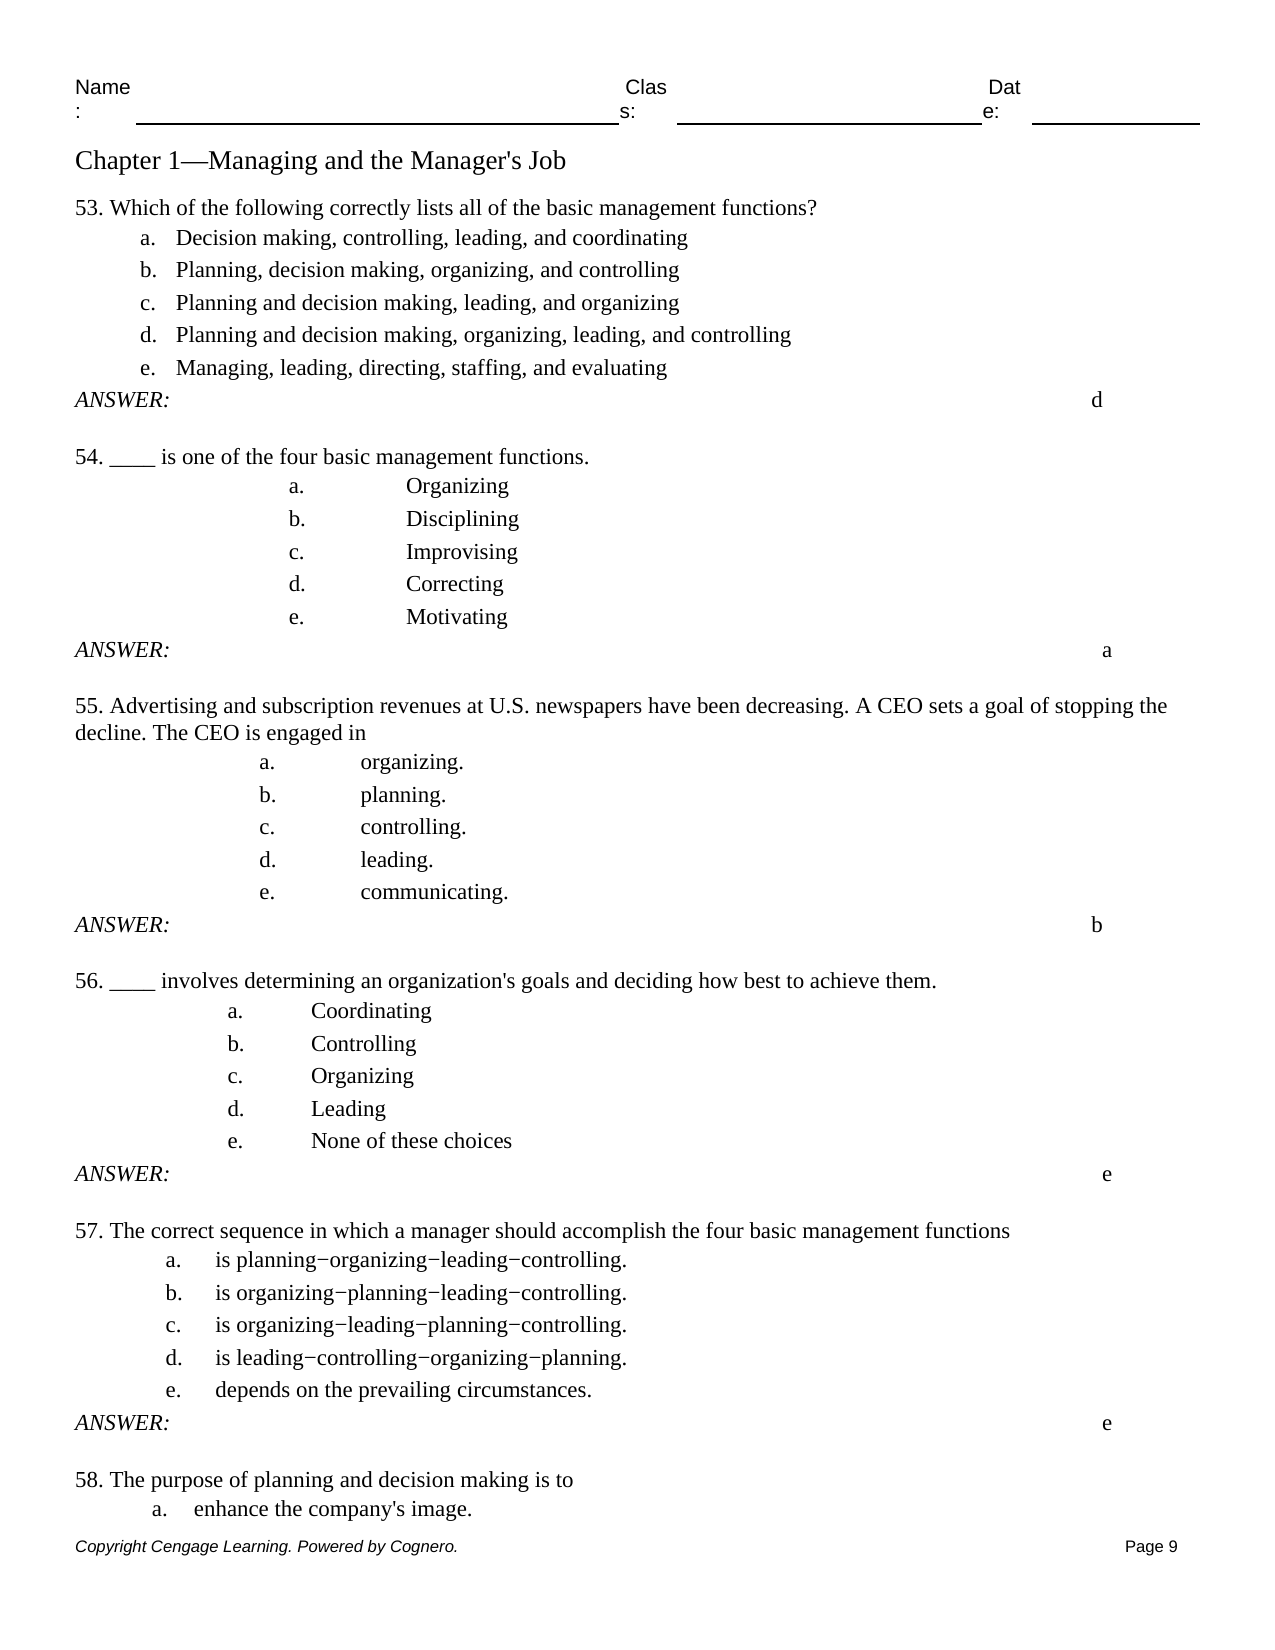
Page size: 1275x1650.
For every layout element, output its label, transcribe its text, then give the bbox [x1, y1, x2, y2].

table_header 56. ____ involves determining an organization's goals and deciding how best to achieve them. [75, 968, 1200, 1190]
table_header 55. Advertising and subscription revenues at U.S. newspapers have been decreasing. A CEO sets a goal of stopping the decline. The CEO is engaged in [75, 692, 1200, 941]
table_header 57. The correct sequence in which a manager should accomplish the four basic management functions [75, 1217, 1200, 1439]
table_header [75, 1466, 1200, 1525]
table_header 54. ____ is one of the four basic management functions. [75, 443, 1200, 665]
table_header 53. Which of the following correctly lists all of the basic management functions? [75, 194, 1200, 416]
